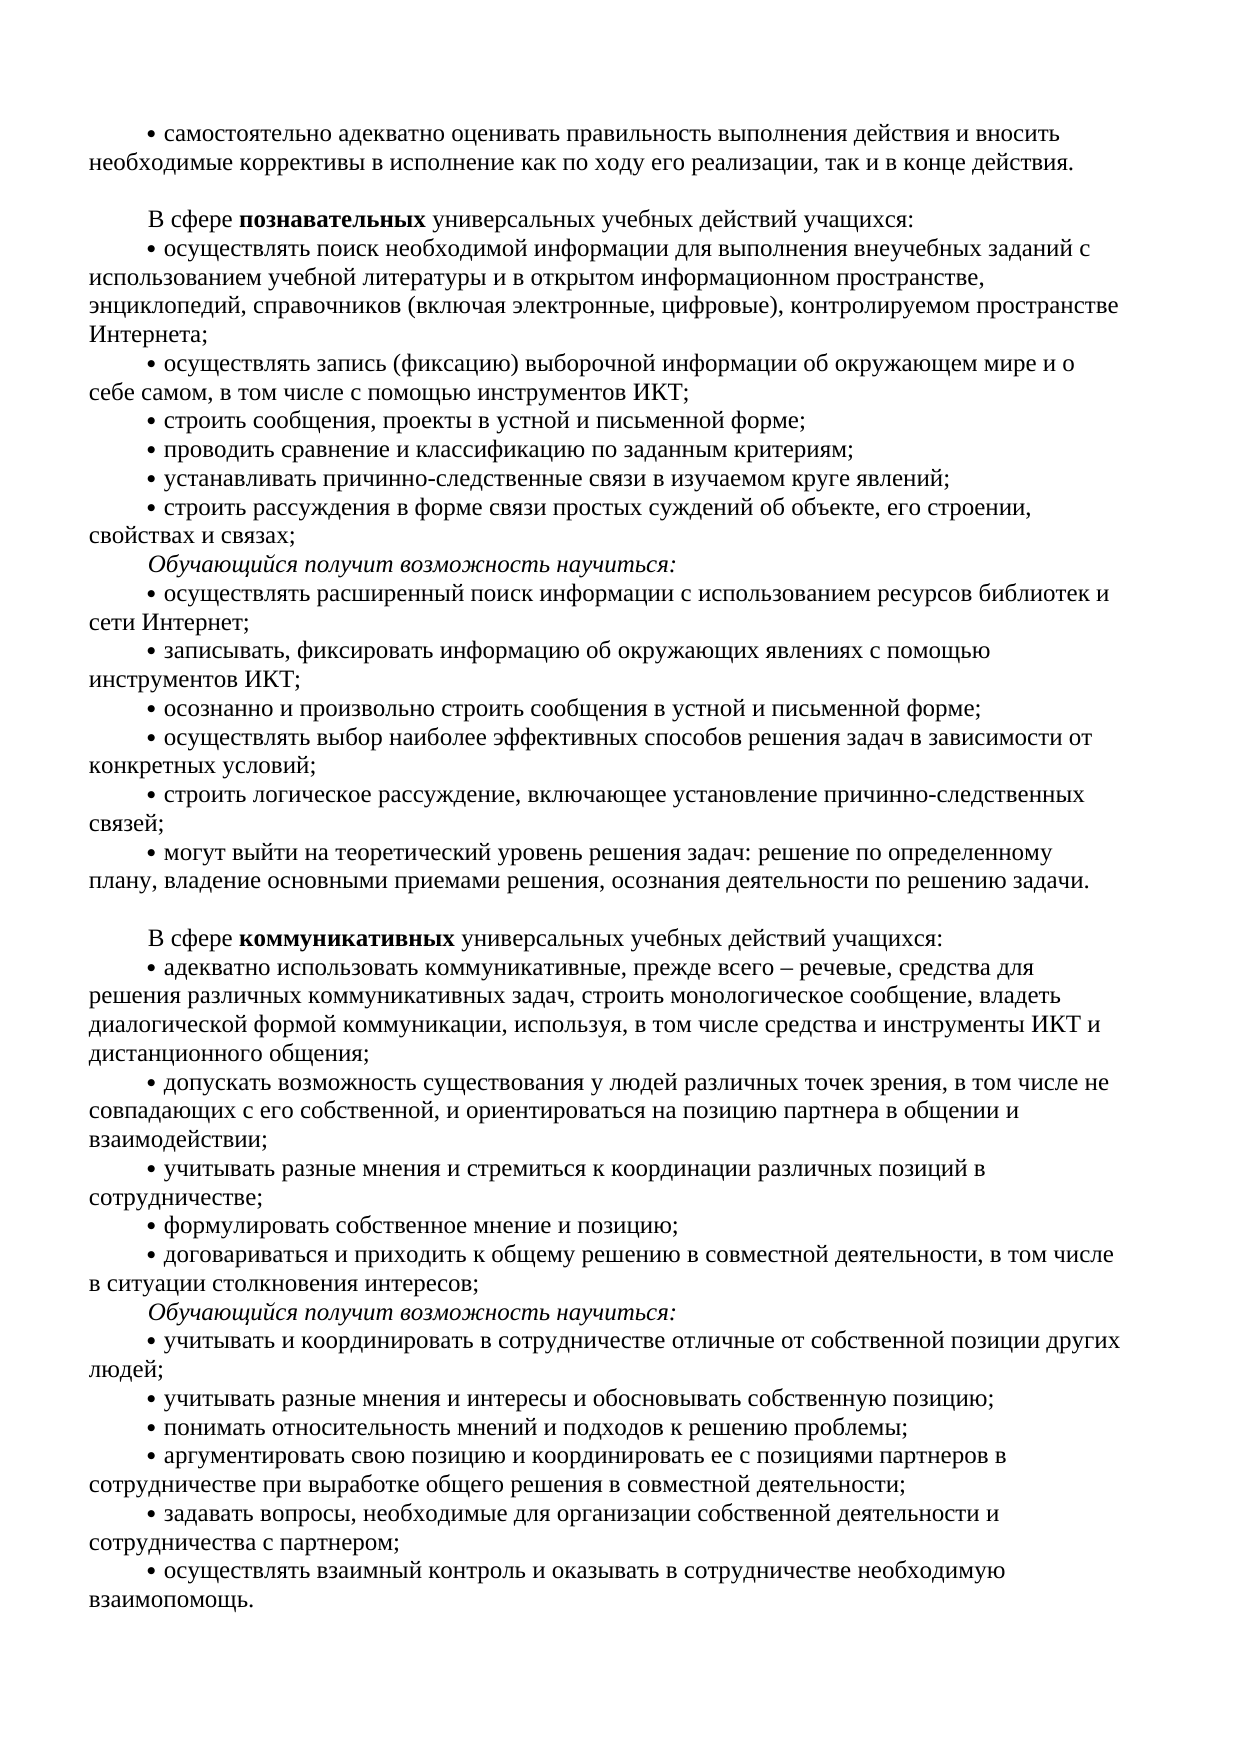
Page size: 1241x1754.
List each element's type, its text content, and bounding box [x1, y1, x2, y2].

text Обучающийся получит возможность научиться: [89, 549, 1122, 578]
list учитывать разные мнения и интересы и обосновывать собственную позицию; [89, 1383, 1122, 1412]
list осуществлять расширенный поиск информации с использованием ресурсов библиотек и сети Интернет; [89, 578, 1122, 636]
list строить логическое рассуждение, включающее установление причинно-следственных связей; [89, 779, 1122, 837]
list осуществлять поиск необходимой информации для выполнения внеучебных заданий с использованием учебной литературы и в открытом информационном пространстве, энциклопедий, справочников (включая электронные, цифровые), контролируемом пространстве Интернета; [89, 233, 1122, 348]
list могут выйти на теоретический уровень решения задач: решение по определенному плану, владение основными приемами решения, осознания деятельности по решению задачи. [89, 837, 1122, 894]
list строить рассуждения в форме связи простых суждений об объекте, его строении, свойствах и связах; [89, 492, 1122, 549]
list осуществлять взаимный контроль и оказывать в сотрудничестве необходимую взаимопомощь. [89, 1556, 1122, 1613]
text В сфере коммуникативных универсальных учебных действий учащихся: [89, 923, 1122, 952]
list допускать возможность существования у людей различных точек зрения, в том числе не совпадающих с его собственной, и ориентироваться на позицию партнера в общении и взаимодействии; [89, 1067, 1122, 1153]
list аргументировать свою позицию и координировать ее с позициями партнеров в сотрудничестве при выработке общего решения в совместной деятельности; [89, 1441, 1122, 1498]
list осознанно и произвольно строить сообщения в устной и письменной форме; [89, 693, 1122, 722]
list адекватно использовать коммуникативные, прежде всего – речевые, средства для решения различных коммуникативных задач, строить монологическое сообщение, владеть диалогической формой коммуникации, используя, в том числе средства и инструменты ИКТ и дистанционного общения; [89, 952, 1122, 1067]
text В сфере познавательных универсальных учебных действий учащихся: [89, 204, 1122, 233]
list устанавливать причинно-следственные связи в изучаемом круге явлений; [89, 463, 1122, 492]
list осуществлять выбор наиболее эффективных способов решения задач в зависимости от конкретных условий; [89, 722, 1122, 779]
list записывать, фиксировать информацию об окружающих явлениях с помощью инструментов ИКТ; [89, 636, 1122, 693]
list учитывать разные мнения и стремиться к координации различных позиций в сотрудничестве; [89, 1153, 1122, 1211]
list строить сообщения, проекты в устной и письменной форме; [89, 406, 1122, 434]
list понимать относительность мнений и подходов к решению проблемы; [89, 1412, 1122, 1441]
text Обучающийся получит возможность научиться: [89, 1297, 1122, 1326]
list формулировать собственное мнение и позицию; [89, 1211, 1122, 1239]
list проводить сравнение и классификацию по заданным критериям; [89, 434, 1122, 463]
list самостоятельно адекватно оценивать правильность выполнения действия и вносить необходимые коррективы в исполнение как по ходу его реализации, так и в конце действия. [89, 118, 1122, 176]
list договариваться и приходить к общему решению в совместной деятельности, в том числе в ситуации столкновения интересов; [89, 1239, 1122, 1297]
list осуществлять запись (фиксацию) выборочной информации об окружающем мире и о себе самом, в том числе с помощью инструментов ИКТ; [89, 348, 1122, 406]
list задавать вопросы, необходимые для организации собственной деятельности и сотрудничества с партнером; [89, 1498, 1122, 1556]
list учитывать и координировать в сотрудничестве отличные от собственной позиции других людей; [89, 1326, 1122, 1383]
